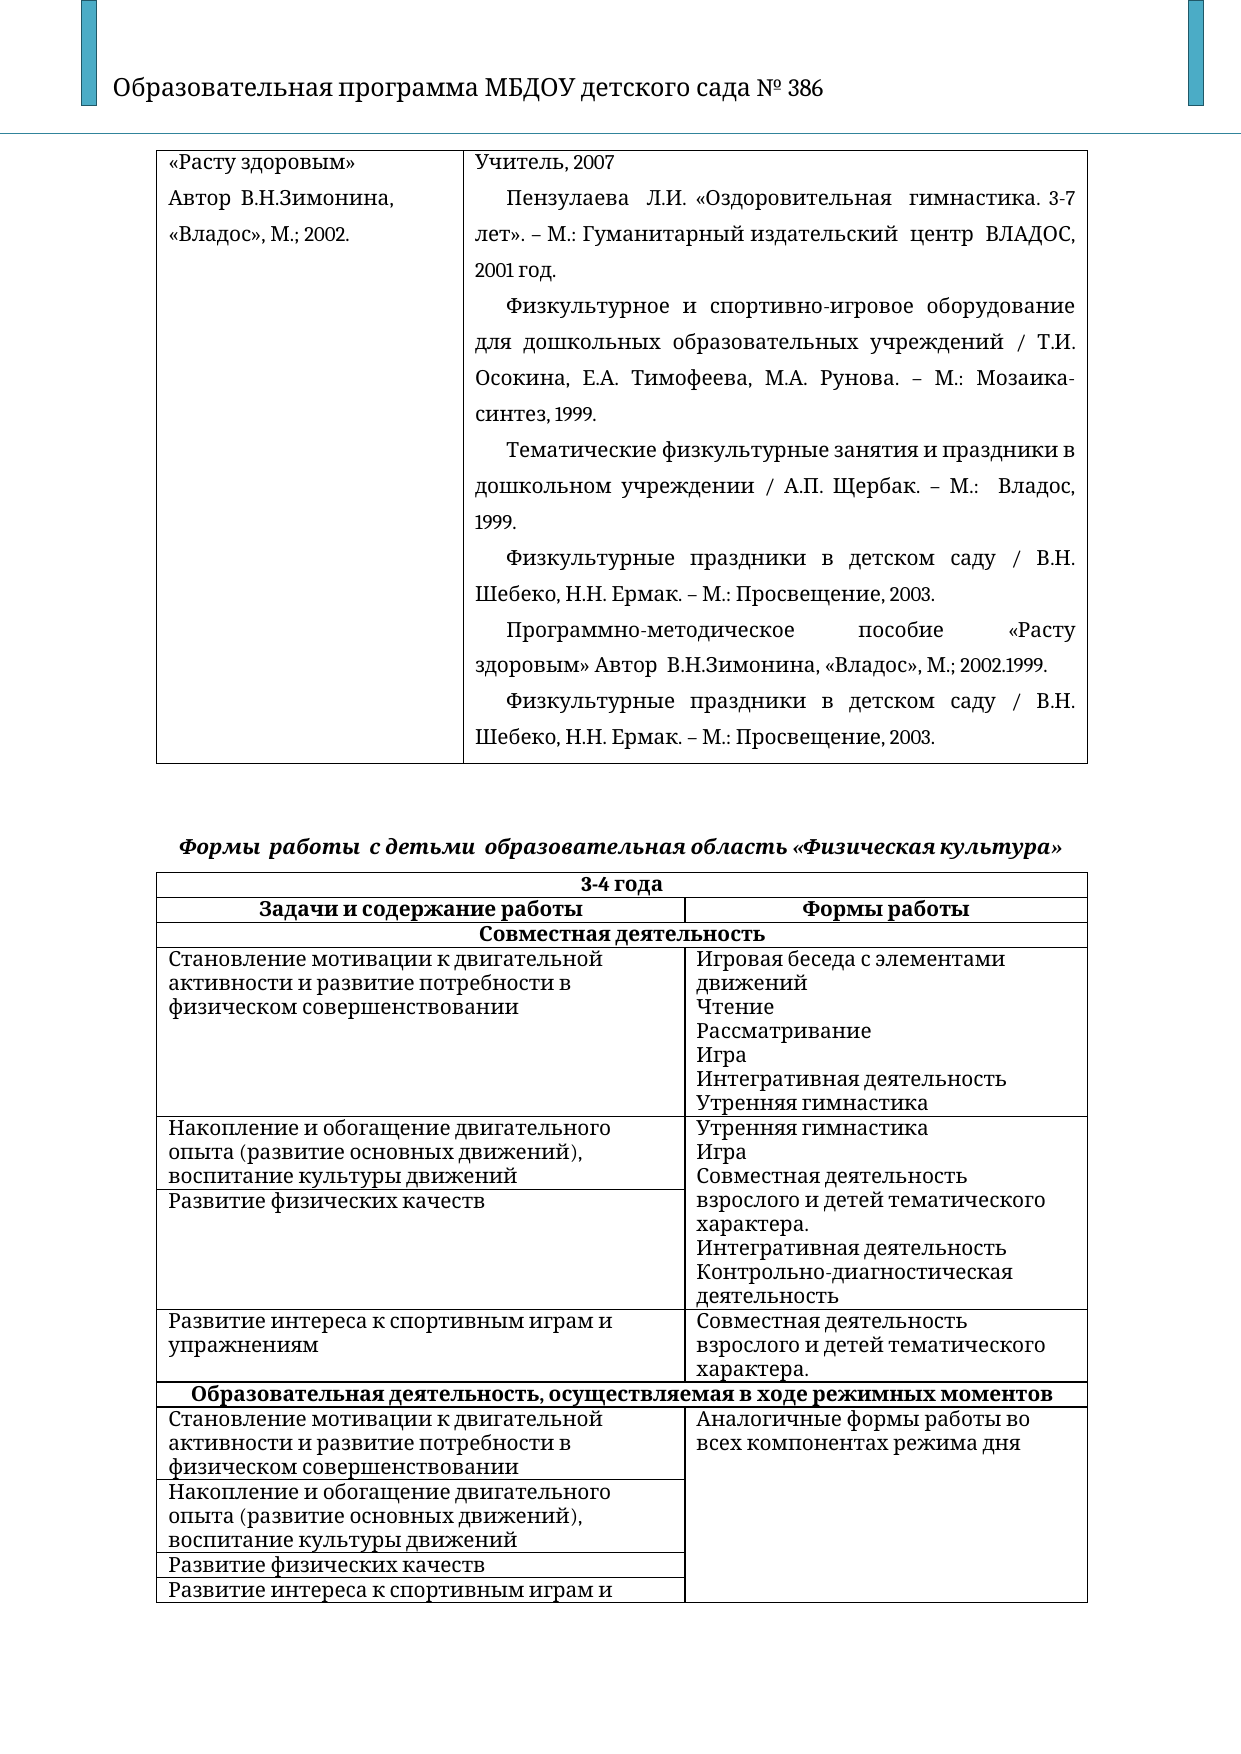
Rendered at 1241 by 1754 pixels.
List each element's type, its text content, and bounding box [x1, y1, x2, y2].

table_cell Образовательная деятельность, осуществляемая в ходе режимных моментов [157, 1383, 1087, 1406]
table_cell Накопление и обогащение двигательного опыта (развитие основных движений), воспитание культуры движений [157, 1117, 684, 1189]
table_cell Развитие физических качеств [157, 1553, 684, 1577]
table_cell Становление мотивации к двигательной активности и развитие потребности в физическом совершенствовании [157, 948, 684, 1116]
table_cell Игровая беседа с элементами движений Чтение Рассматривание Игра Интегративная деятельность Утренняя гимнастика [686, 948, 1087, 1116]
table_cell Накопление и обогащение двигательного опыта (развитие основных движений), воспитание культуры движений [157, 1480, 684, 1552]
text Формы работы с детьми образовательная область «Физическая культура» [112, 836, 1128, 860]
table_cell Совместная деятельность [157, 923, 1087, 947]
table_header 3-4 года [157, 873, 1087, 897]
table_cell Формы работы [686, 898, 1087, 922]
table_cell Развитие интереса к спортивным играм и упражнениям [157, 1310, 684, 1381]
table_cell Становление мотивации к двигательной активности и развитие потребности в физическом совершенствовании [157, 1408, 684, 1479]
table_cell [157, 151, 463, 763]
table_cell Утренняя гимнастика Игра Совместная деятельность взрослого и детей тематического характера. Интегративная деятельность Контрольно-диагностическая деятельность [686, 1117, 1087, 1308]
table_cell Аналогичные формы работы во всех компонентах режима дня [686, 1408, 1087, 1602]
table_cell Совместная деятельность взрослого и детей тематического характера. [686, 1310, 1087, 1381]
table_cell Развитие физических качеств [157, 1190, 684, 1308]
table_cell Задачи и содержание работы [157, 898, 684, 922]
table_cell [157, 1578, 684, 1602]
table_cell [464, 151, 1087, 763]
